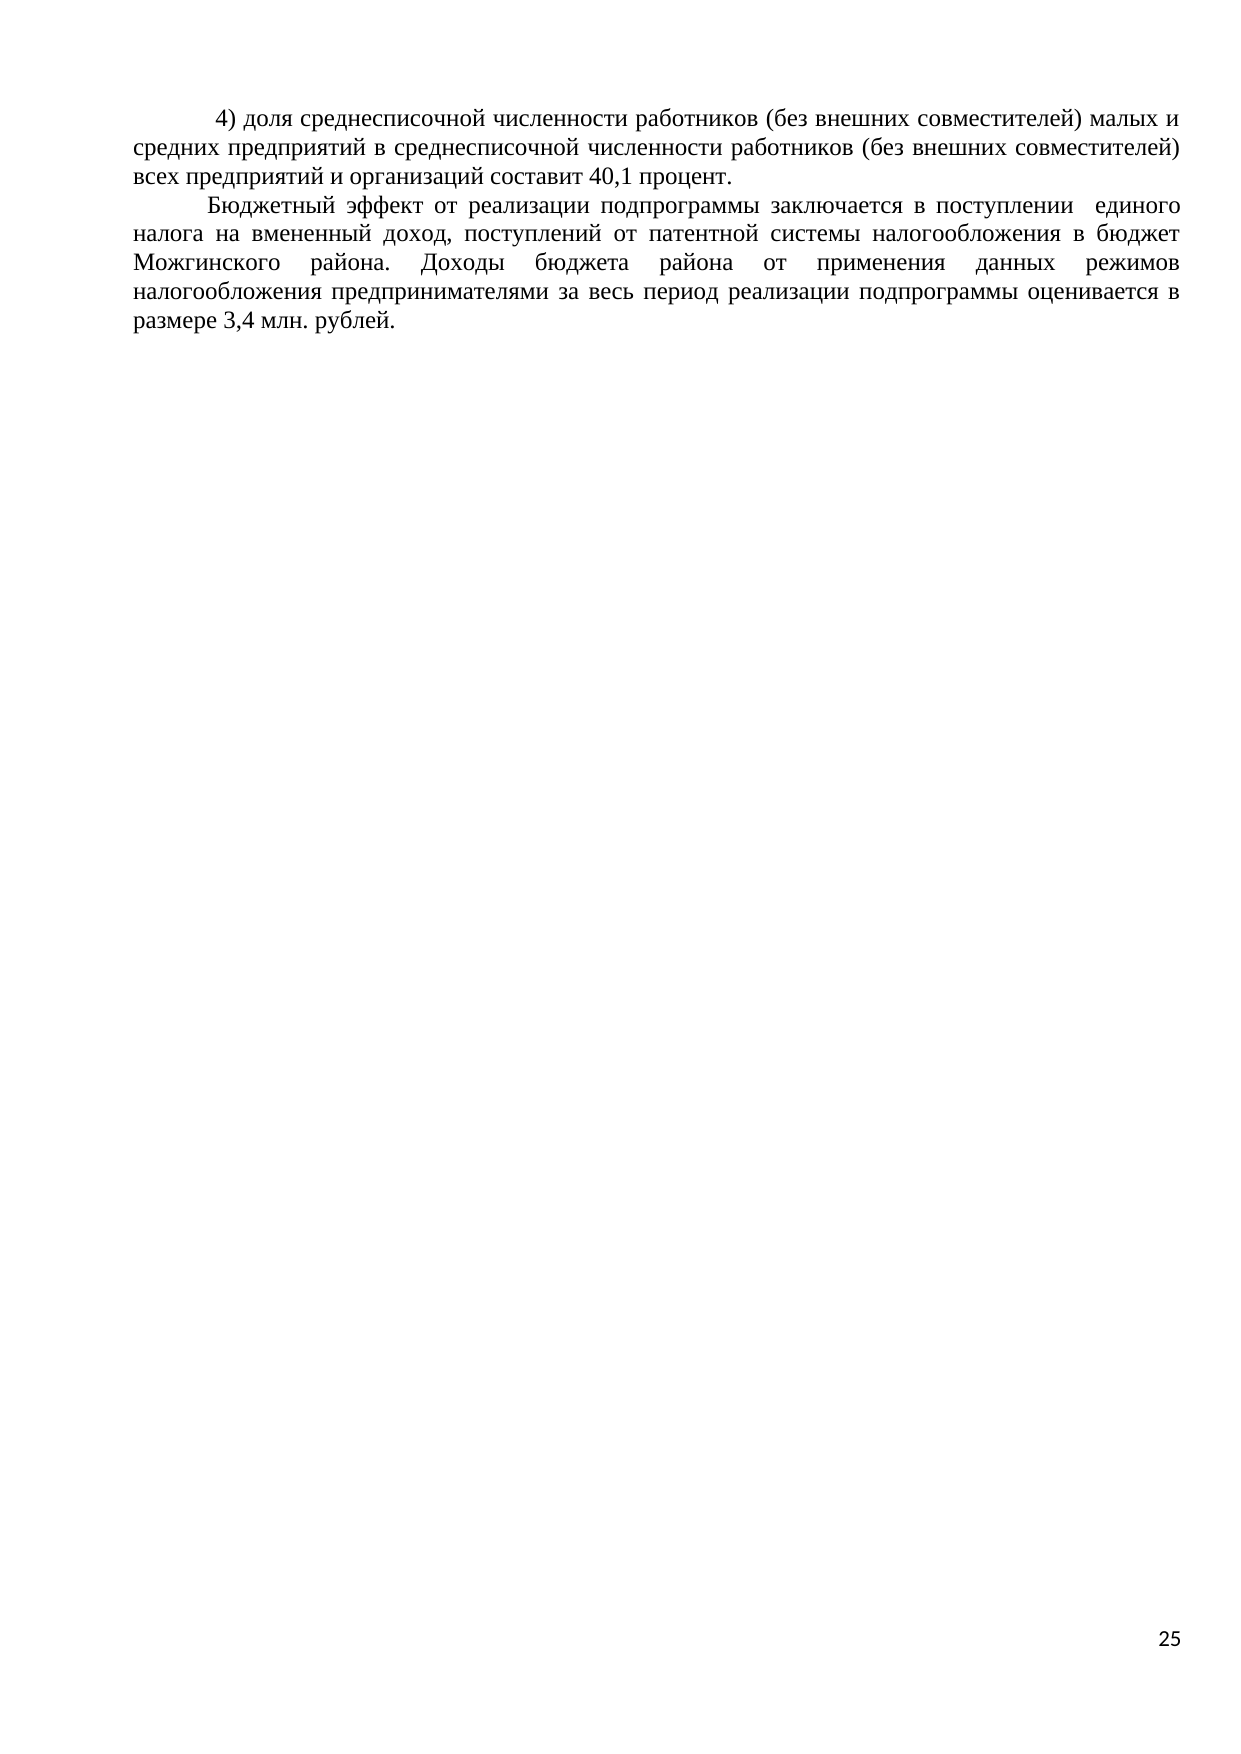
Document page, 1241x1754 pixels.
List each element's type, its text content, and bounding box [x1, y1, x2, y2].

text Бюджетный эффект от реализации подпрограммы заключается в поступлении единого налога на вмененный доход, поступлений от патентной системы налогообложения в бюджет Можгинского района. Доходы бюджета района от применения данных режимов налогообложения предпринимателями за весь период реализации подпрограммы оценивается в размере 3,4 млн. рублей. [133, 190, 1181, 333]
text 4) доля среднесписочной численности работников (без внешних совместителей) малых и средних предприятий в среднесписочной численности работников (без внешних совместителей) всех предприятий и организаций составит 40,1 процент. [133, 103, 1181, 190]
